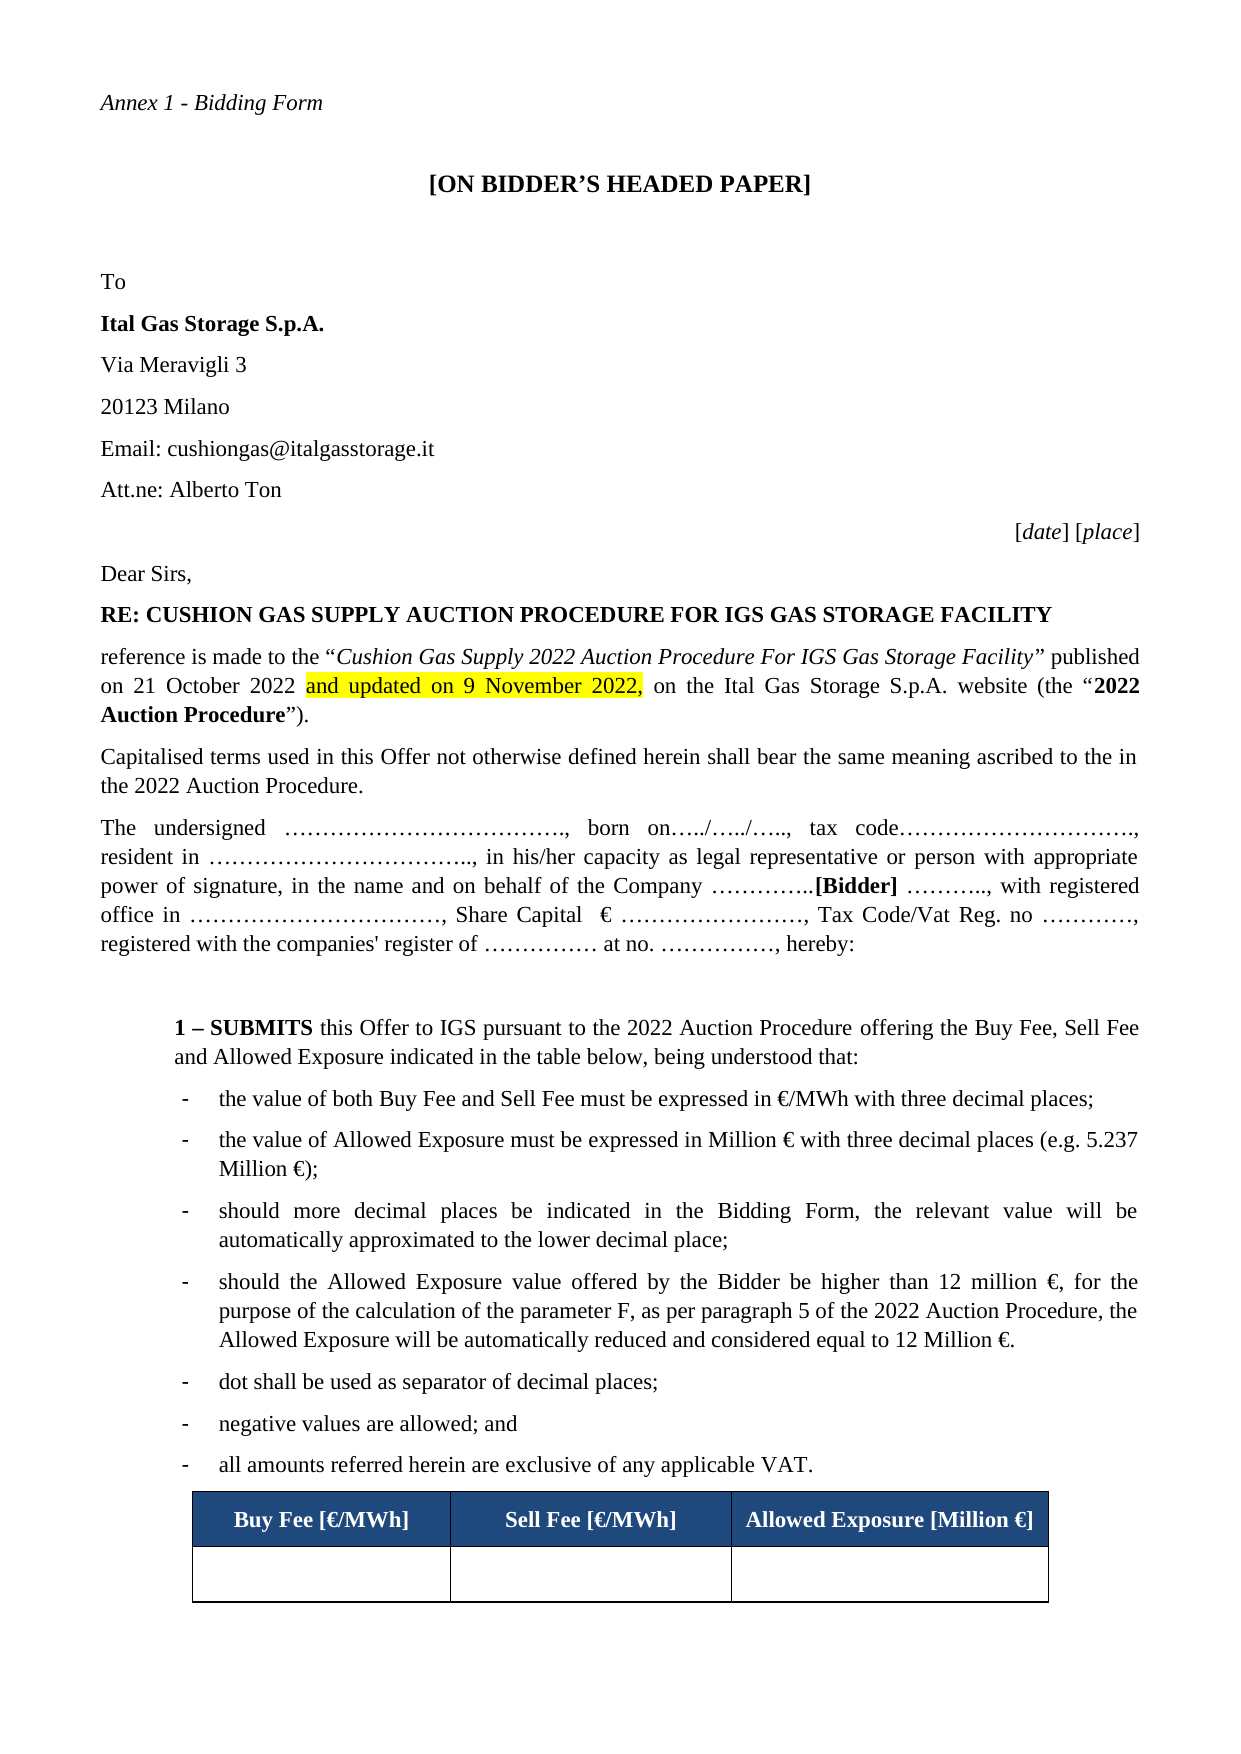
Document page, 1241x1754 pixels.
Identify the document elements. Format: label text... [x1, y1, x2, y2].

list negative values are allowed; and [181, 1408, 1140, 1437]
list all amounts referred herein are exclusive of any applicable VAT. [181, 1449, 1140, 1478]
text RE: CUSHION GAS SUPPLY AUCTION PROCEDURE FOR IGS GAS STORAGE FACILITY [100, 599, 1140, 628]
text Email: cushiongas@italgasstorage.it [100, 433, 1140, 462]
text Via Meravigli 3 [100, 349, 1140, 378]
table_cell [193, 1547, 450, 1601]
list dot shall be used as separator of decimal places; [181, 1366, 1140, 1395]
text 1 – SUBMITS this Offer to IGS pursuant to the 2022 Auction Procedure offering the Buy Fee, Sell Fee and Allowed Exposure indicated in the table below, being understood that: [174, 1012, 1140, 1070]
table_cell [451, 1547, 731, 1601]
text Att.ne: Alberto Ton [100, 474, 1140, 503]
text [date] [place] [100, 516, 1140, 545]
text Capitalised terms used in this Offer not otherwise defined herein shall bear the same meaning ascribed to the in the 2022 Auction Procedure. [100, 741, 1140, 799]
table_cell [732, 1547, 1048, 1601]
table_header Buy Fee [€/MWh] [193, 1492, 450, 1546]
text Ital Gas Storage S.p.A. [100, 308, 1140, 337]
text To [100, 266, 1140, 295]
text 20123 Milano [100, 391, 1140, 420]
text The undersigned ………………………………., born on…../…../….., tax code…………………………., resident in …………………………….., in his/her capacity as legal representative or person with appropriate power of signature, in the name and on behalf of the Company …………..[Bidder] ……….., with registered office in ……………………………, Share Capital € ……………………, Tax Code/Vat Reg. no …………, registered with the companies' register of …………… at no. ……………, hereby: [100, 812, 1140, 958]
table_header Allowed Exposure [Million €] [732, 1492, 1048, 1546]
list the value of Allowed Exposure must be expressed in Million € with three decimal places (e.g. 5.237 Million €); [181, 1124, 1140, 1183]
table_header Sell Fee [€/MWh] [451, 1492, 731, 1546]
list the value of both Buy Fee and Sell Fee must be expressed in €/MWh with three decimal places; [181, 1083, 1140, 1112]
text reference is made to the “Cushion Gas Supply 2022 Auction Procedure For IGS Gas Storage Facility” published on 21 October 2022 and updated on 9 November 2022, on the Ital Gas Storage S.p.A. website (the “2022 Auction Procedure”). [100, 641, 1140, 728]
list should more decimal places be indicated in the Bidding Form, the relevant value will be automatically approximated to the lower decimal place; [181, 1195, 1140, 1253]
list should the Allowed Exposure value offered by the Bidder be higher than 12 million €, for the purpose of the calculation of the parameter F, as per paragraph 5 of the 2022 Auction Procedure, the Allowed Exposure will be automatically reduced and considered equal to 12 Million €. [181, 1266, 1140, 1353]
text Dear Sirs, [100, 558, 1140, 587]
